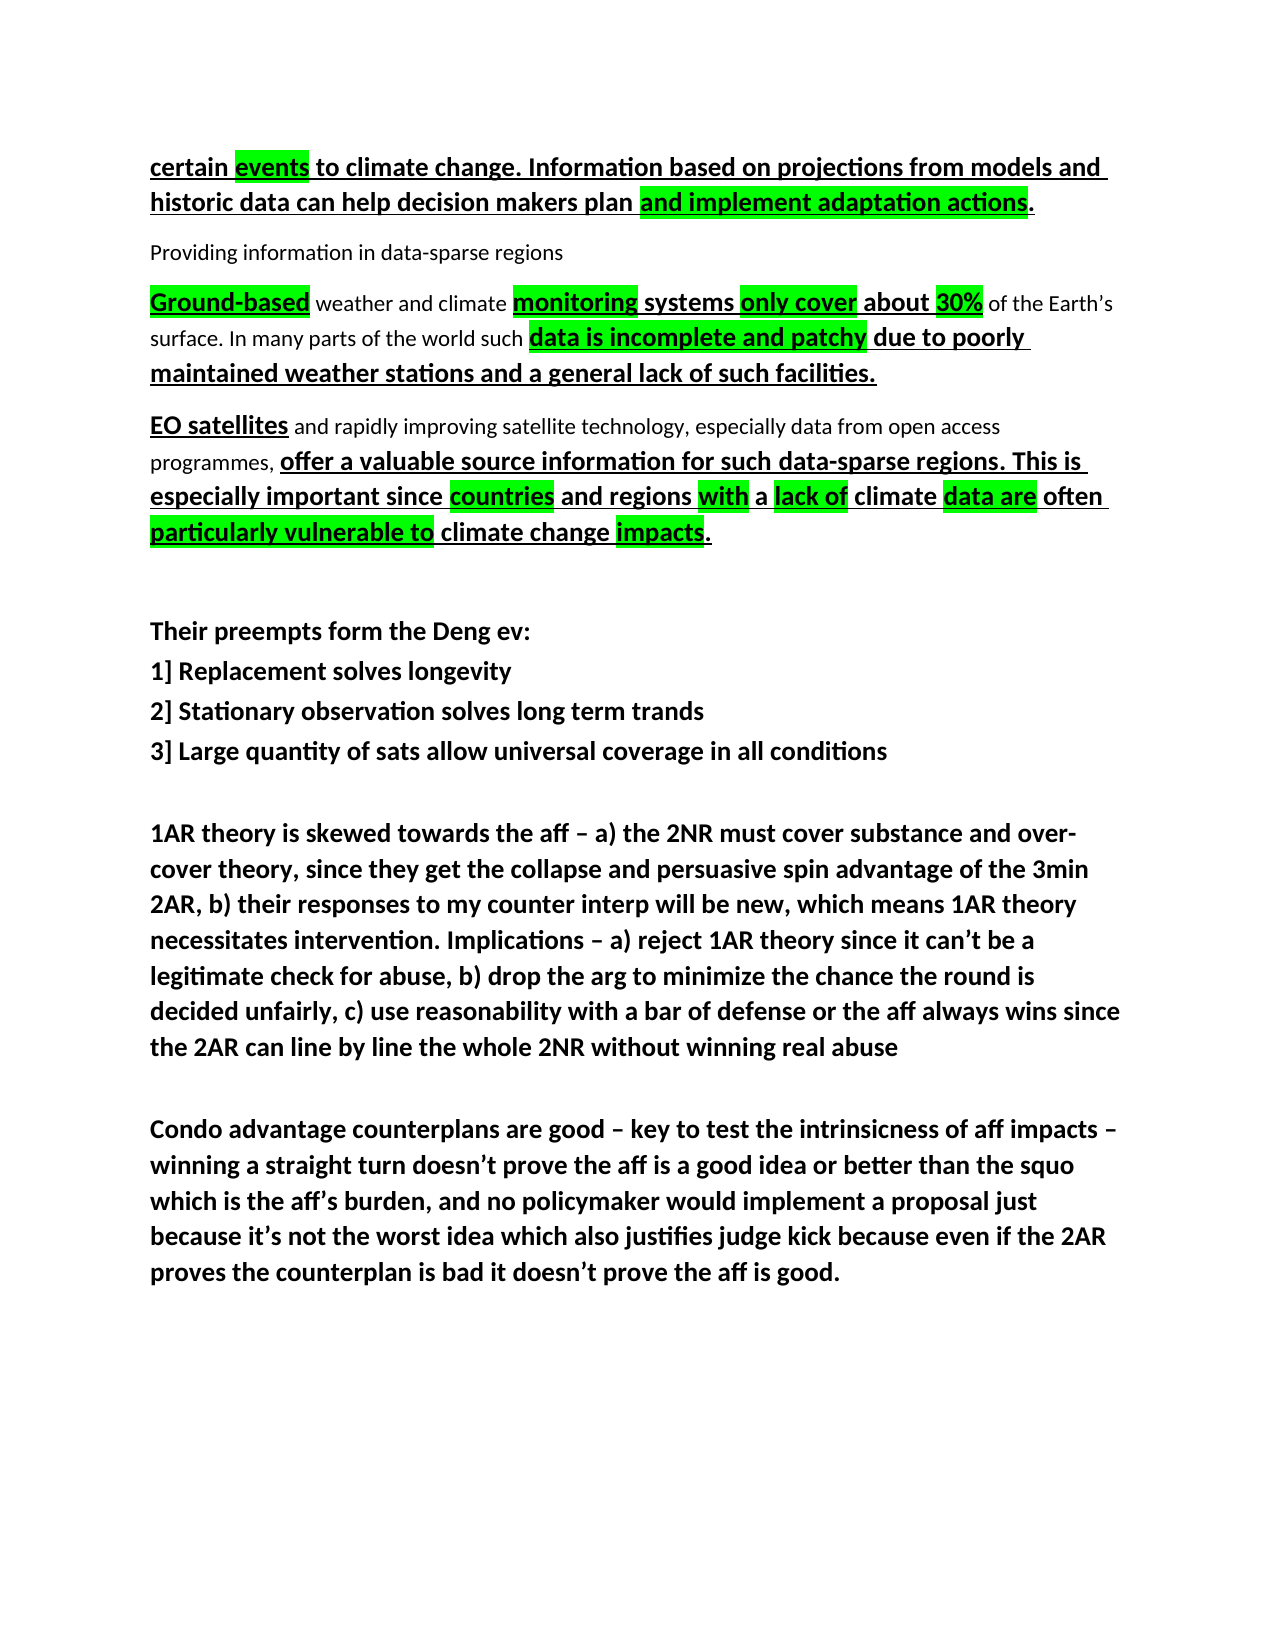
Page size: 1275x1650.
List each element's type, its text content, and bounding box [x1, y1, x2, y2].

subtitle 2] Stationary observation solves long term trands [150, 694, 1125, 727]
text Ground-based weather and climate monitoring systems only cover about 30% of the Earth’s surface. In many parts of the world such data is incomplete and patchy due to poorly maintained weather stations and a general lack of such facilities. [150, 285, 1125, 389]
subtitle Their preempts form the Deng ev: [150, 614, 1125, 647]
subtitle 1] Replacement solves longevity [150, 654, 1125, 687]
text EO satellites and rapidly improving satellite technology, especially data from open access programmes, offer a valuable source information for such data-sparse regions. This is especially important since countries and regions with a lack of climate data are often particularly vulnerable to climate change impacts. [150, 408, 1125, 548]
text Providing information in data-sparse regions [150, 238, 1125, 266]
subtitle 3] Large quantity of sats allow universal coverage in all conditions [150, 734, 1125, 767]
subtitle Condo advantage counterplans are good – key to test the intrinsicness of aff impacts – winning a straight turn doesn’t prove the aff is a good idea or better than the squo which is the aff’s burden, and no policymaker would implement a proposal just because it’s not the worst idea which also justifies judge kick because even if the 2AR proves the counterplan is bad it doesn’t prove the aff is good. [150, 1112, 1125, 1288]
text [150, 150, 1125, 219]
subtitle 1AR theory is skewed towards the aff – a) the 2NR must cover substance and over-cover theory, since they get the collapse and persuasive spin advantage of the 3min 2AR, b) their responses to my counter interp will be new, which means 1AR theory necessitates intervention. Implications – a) reject 1AR theory since it can’t be a legitimate check for abuse, b) drop the arg to minimize the chance the round is decided unfairly, c) use reasonability with a bar of defense or the aff always wins since the 2AR can line by line the whole 2NR without winning real abuse [150, 816, 1125, 1063]
